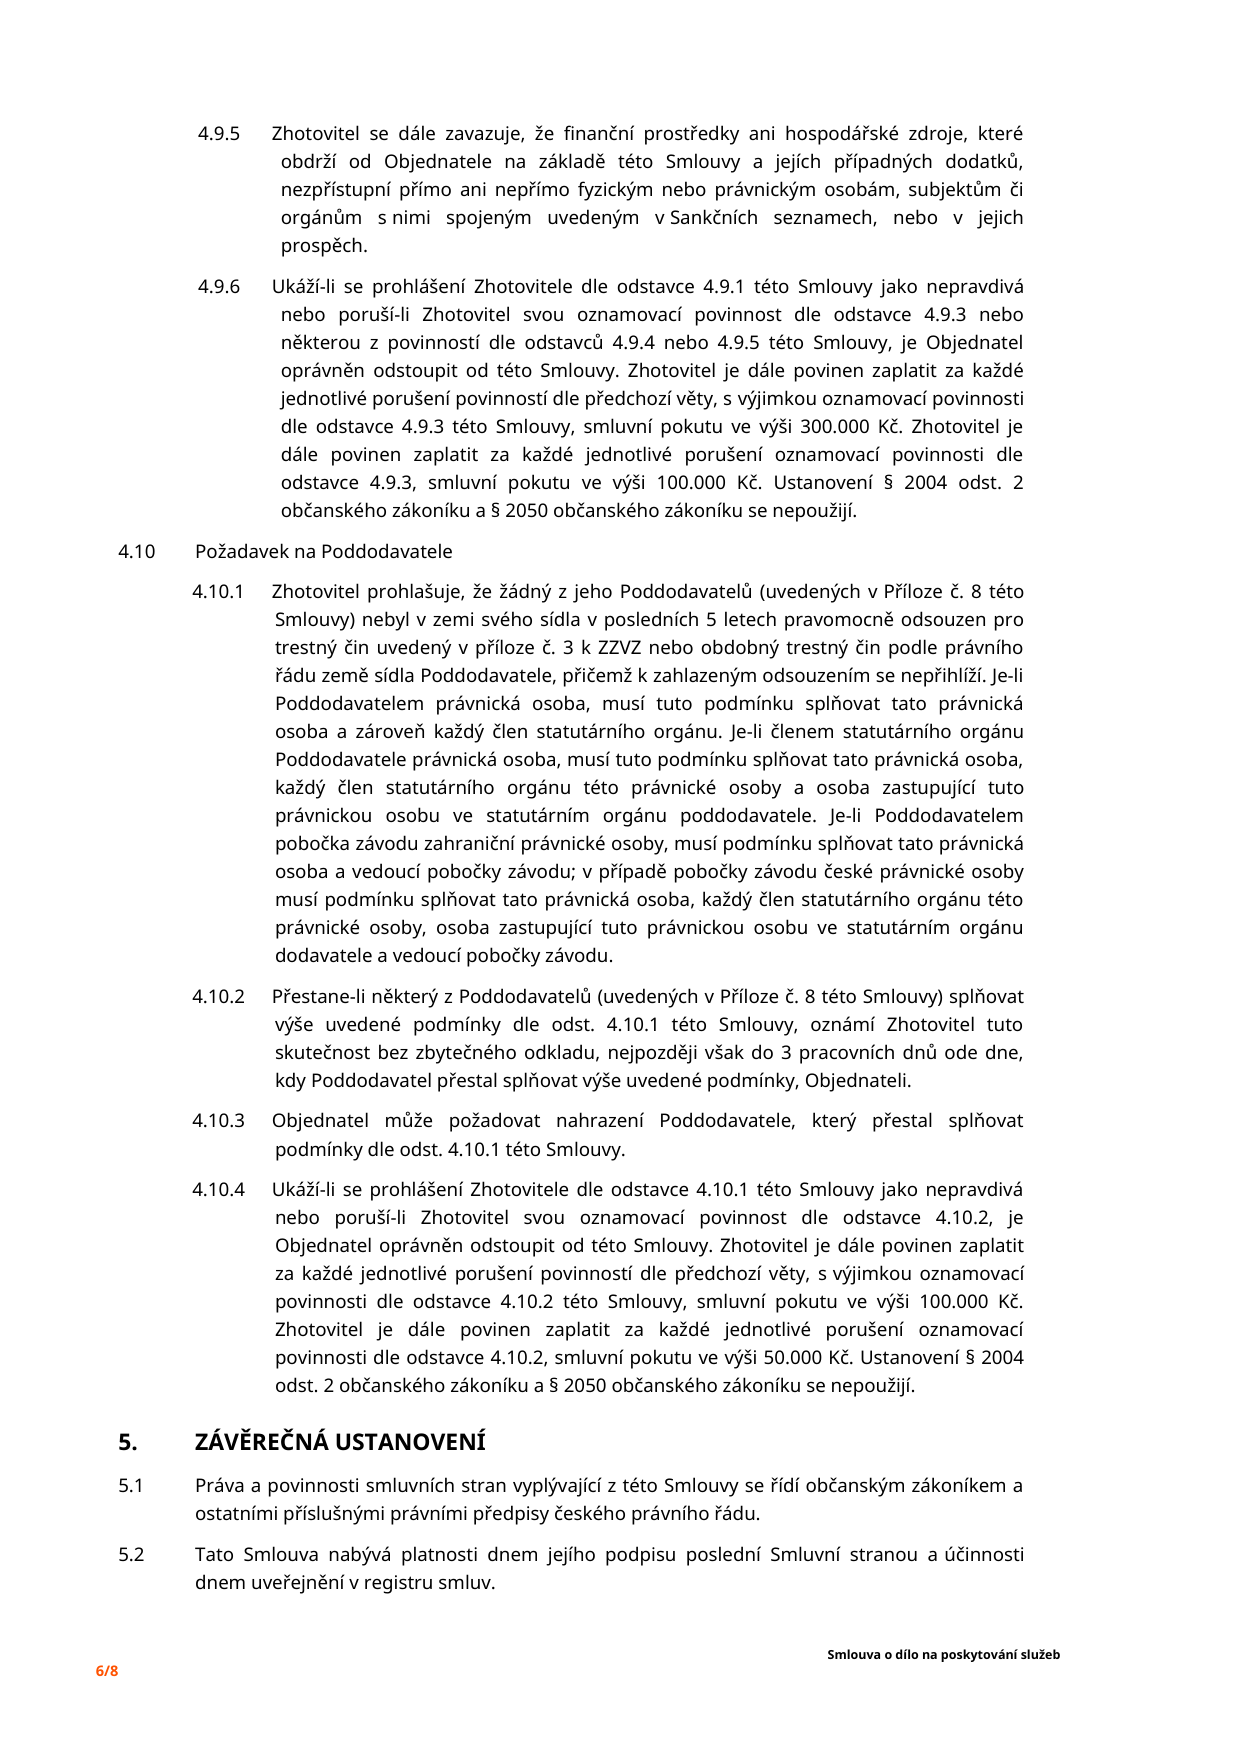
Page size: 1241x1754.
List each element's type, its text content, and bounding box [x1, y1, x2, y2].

list Zhotovitel prohlašuje, že žádný z jeho Poddodavatelů (uvedených v Příloze č. 8 této Smlouvy) nebyl v zemi svého sídla v posledních 5 letech pravomocně odsouzen pro trestný čin uvedený v příloze č. 3 k ZZVZ nebo obdobný trestný čin podle právního řádu země sídla Poddodavatele, přičemž k zahlazeným odsouzením se nepřihlíží. Je-li Poddodavatelem právnická osoba, musí tuto podmínku splňovat tato právnická osoba a zároveň každý člen statutárního orgánu. Je-li členem statutárního orgánu Poddodavatele právnická osoba, musí tuto podmínku splňovat tato právnická osoba, každý člen statutárního orgánu této právnické osoby a osoba zastupující tuto právnickou osobu ve statutárním orgánu poddodavatele. Je-li Poddodavatelem pobočka závodu zahraniční právnické osoby, musí podmínku splňovat tato právnická osoba a vedoucí pobočky závodu; v případě pobočky závodu české právnické osoby musí podmínku splňovat tato právnická osoba, každý člen statutárního orgánu této právnické osoby, osoba zastupující tuto právnickou osobu ve statutárním orgánu dodavatele a vedoucí pobočky závodu. [192, 578, 1024, 968]
text Tato Smlouva nabývá platnosti dnem jejího podpisu poslední Smluvní stranou a účinnosti dnem uveřejnění v registru smluv. [118, 1541, 1024, 1594]
list Ukáží-li se prohlášení Zhotovitele dle odstavce 4.10.1 této Smlouvy jako nepravdivá nebo poruší-li Zhotovitel svou oznamovací povinnost dle odstavce 4.10.2, je Objednatel oprávněn odstoupit od této Smlouvy. Zhotovitel je dále povinen zaplatit za každé jednotlivé porušení povinností dle předchozí věty, s výjimkou oznamovací povinnosti dle odstavce 4.10.2 této Smlouvy, smluvní pokutu ve výši 100.000 Kč. Zhotovitel je dále povinen zaplatit za každé jednotlivé porušení oznamovací povinnosti dle odstavce 4.10.2, smluvní pokutu ve výši 50.000 Kč. Ustanovení § 2004 odst. 2 občanského zákoníku a § 2050 občanského zákoníku se nepoužijí. [192, 1176, 1024, 1398]
text Práva a povinnosti smluvních stran vyplývající z této Smlouvy se řídí občanským zákoníkem a ostatními příslušnými právními předpisy českého právního řádu. [118, 1472, 1024, 1526]
list Ukáží-li se prohlášení Zhotovitele dle odstavce 4.9.1 této Smlouvy jako nepravdivá nebo poruší-li Zhotovitel svou oznamovací povinnost dle odstavce 4.9.3 nebo některou z povinností dle odstavců 4.9.4 nebo 4.9.5 této Smlouvy, je Objednatel oprávněn odstoupit od této Smlouvy. Zhotovitel je dále povinen zaplatit za každé jednotlivé porušení povinností dle předchozí věty, s výjimkou oznamovací povinnosti dle odstavce 4.9.3 této Smlouvy, smluvní pokutu ve výši 300.000 Kč. Zhotovitel je dále povinen zaplatit za každé jednotlivé porušení oznamovací povinnosti dle odstavce 4.9.3, smluvní pokutu ve výši 100.000 Kč. Ustanovení § 2004 odst. 2 občanského zákoníku a § 2050 občanského zákoníku se nepoužijí. [198, 273, 1024, 523]
list Přestane-li některý z Poddodavatelů (uvedených v Příloze č. 8 této Smlouvy) splňovat výše uvedené podmínky dle odst. 4.10.1 této Smlouvy, oznámí Zhotovitel tuto skutečnost bez zbytečného odkladu, nejpozději však do 3 pracovních dnů ode dne, kdy Poddodavatel přestal splňovat výše uvedené podmínky, Objednateli. [192, 983, 1024, 1093]
list Objednatel může požadovat nahrazení Poddodavatele, který přestal splňovat podmínky dle odst. 4.10.1 této Smlouvy. [192, 1108, 1024, 1161]
list Zhotovitel se dále zavazuje, že finanční prostředky ani hospodářské zdroje, které obdrží od Objednatele na základě této Smlouvy a jejích případných dodatků, nezpřístupní přímo ani nepřímo fyzickým nebo právnickým osobám, subjektům či orgánům s nimi spojeným uvedeným v Sankčních seznamech, nebo v jejich prospěch. [198, 121, 1024, 258]
text ZÁVĚREČNÁ USTANOVENÍ [118, 1426, 1024, 1457]
list Požadavek na Poddodavatele [118, 538, 1024, 563]
